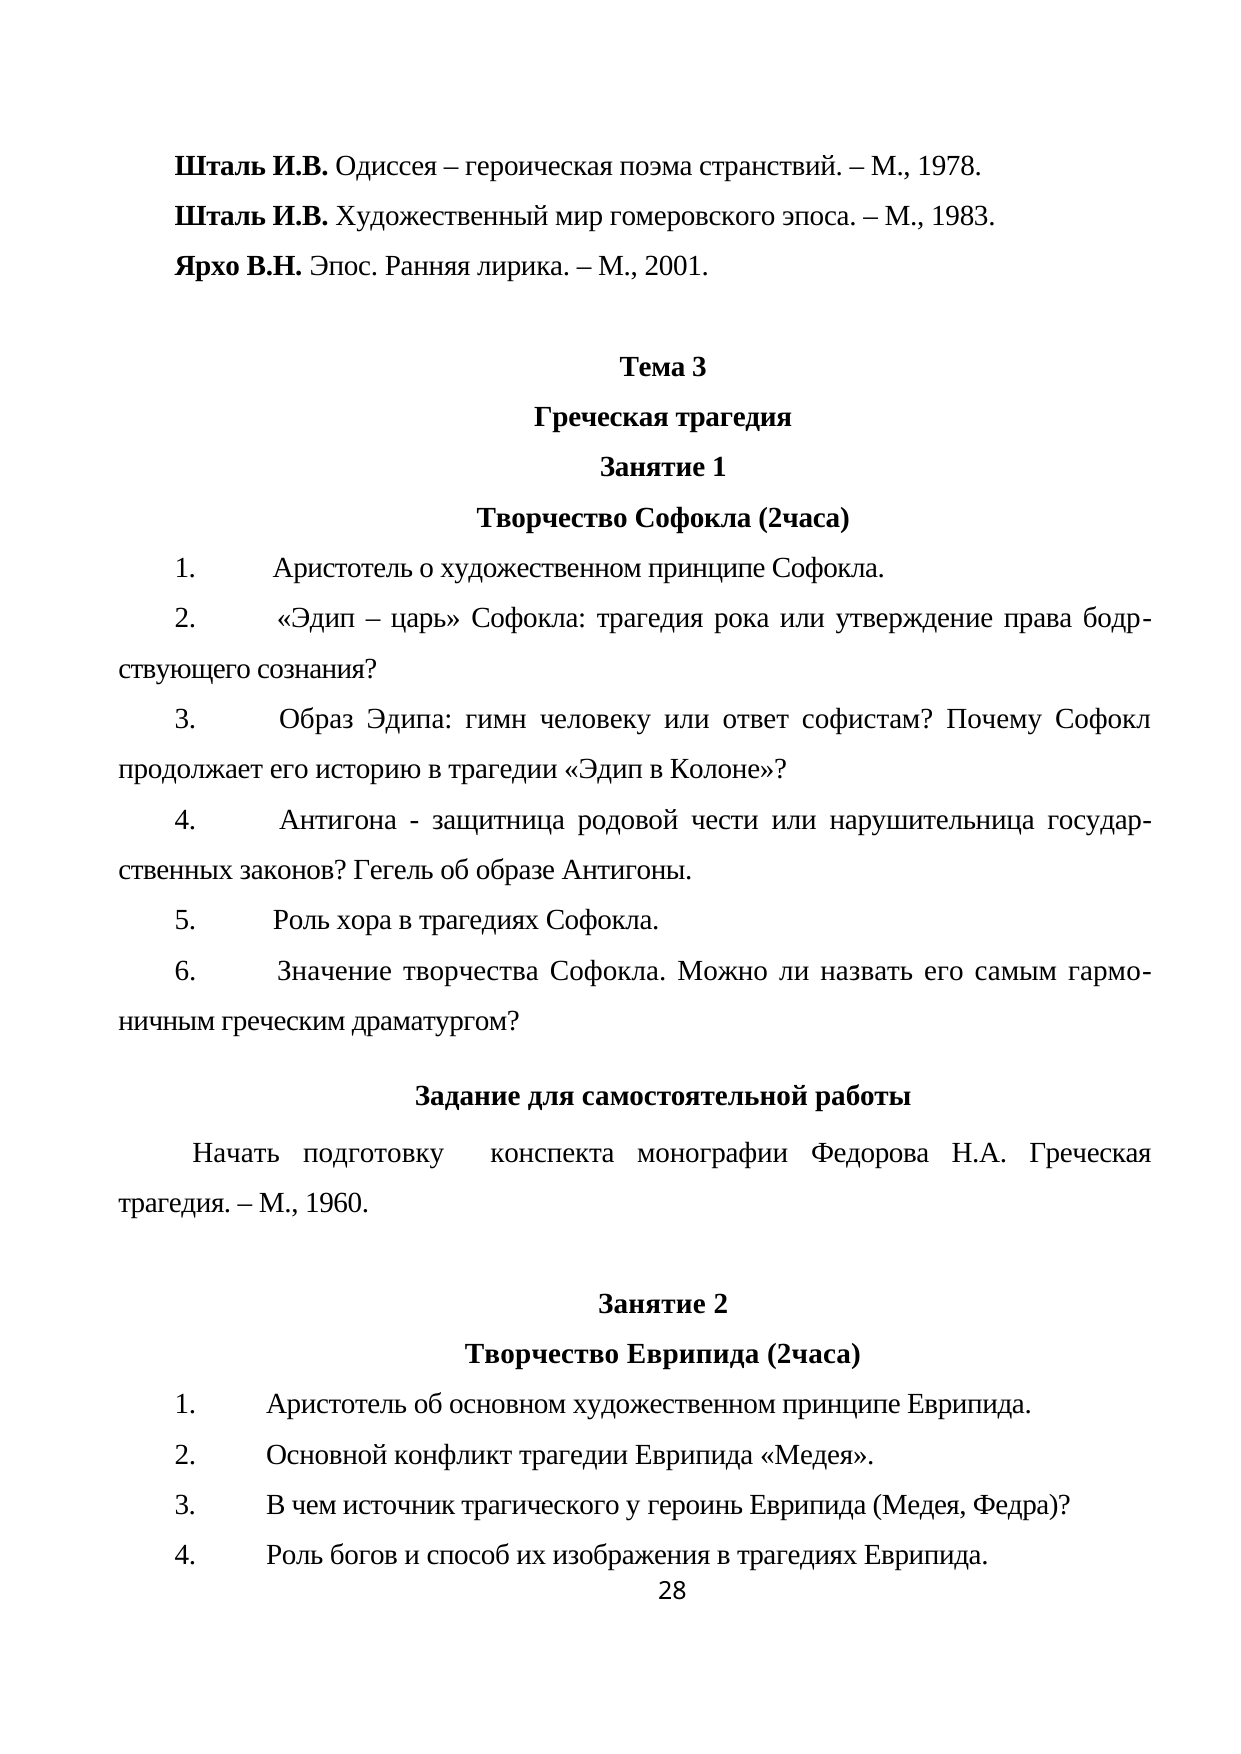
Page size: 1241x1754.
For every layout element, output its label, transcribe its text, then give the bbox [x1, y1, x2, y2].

text Начать подготовку конспекта монографии Федорова Н.А. Греческая трагедия. – М., 1960. [118, 1135, 1152, 1219]
text Творчество Софокла (2часа) [118, 500, 1152, 533]
subtitle Задание для самостоятельной работы [118, 1078, 1152, 1112]
list Аристотель об основном художественном принципе Еврипида. [118, 1386, 1152, 1420]
list Основной конфликт трагедии Еврипида «Медея». [118, 1437, 1152, 1470]
text Шталь И.В. Художественный мир гомеровского эпоса. – М., 1983. [118, 198, 1152, 232]
text Тема 3 [118, 349, 1152, 382]
text Занятие 1 [118, 449, 1152, 483]
text Занятие 2 [118, 1286, 1152, 1319]
list Антигона - защитница родовой чести или нарушительница государственных законов? Гегель об образе Антигоны. [118, 802, 1152, 886]
list «Эдип – царь» Софокла: трагедия рока или утверждение права бодрствующего сознания? [118, 601, 1152, 684]
text Греческая трагедия [118, 399, 1152, 433]
text Творчество Еврипида (2часа) [118, 1336, 1152, 1370]
list В чем источник трагического у героинь Еврипида (Медея, Федра)? [118, 1487, 1152, 1521]
text Шталь И.В. Одиссея – героическая поэма странствий. – М., 1978. [118, 148, 1152, 181]
list Роль хора в трагедиях Софокла. [118, 902, 1152, 936]
text Ярхо В.Н. Эпос. Ранняя лирика. – М., 2001. [118, 248, 1152, 282]
list Роль богов и способ их изображения в трагедиях Еврипида. [118, 1537, 1152, 1571]
list Аристотель о художественном принципе Софокла. [118, 550, 1152, 584]
list Значение творчества Софокла. Можно ли назвать его самым гармоничным греческим драматургом? [118, 953, 1152, 1037]
list Образ Эдипа: гимн человеку или ответ софистам? Почему Софокл продолжает его историю в трагедии «Эдип в Колоне»? [118, 701, 1152, 785]
